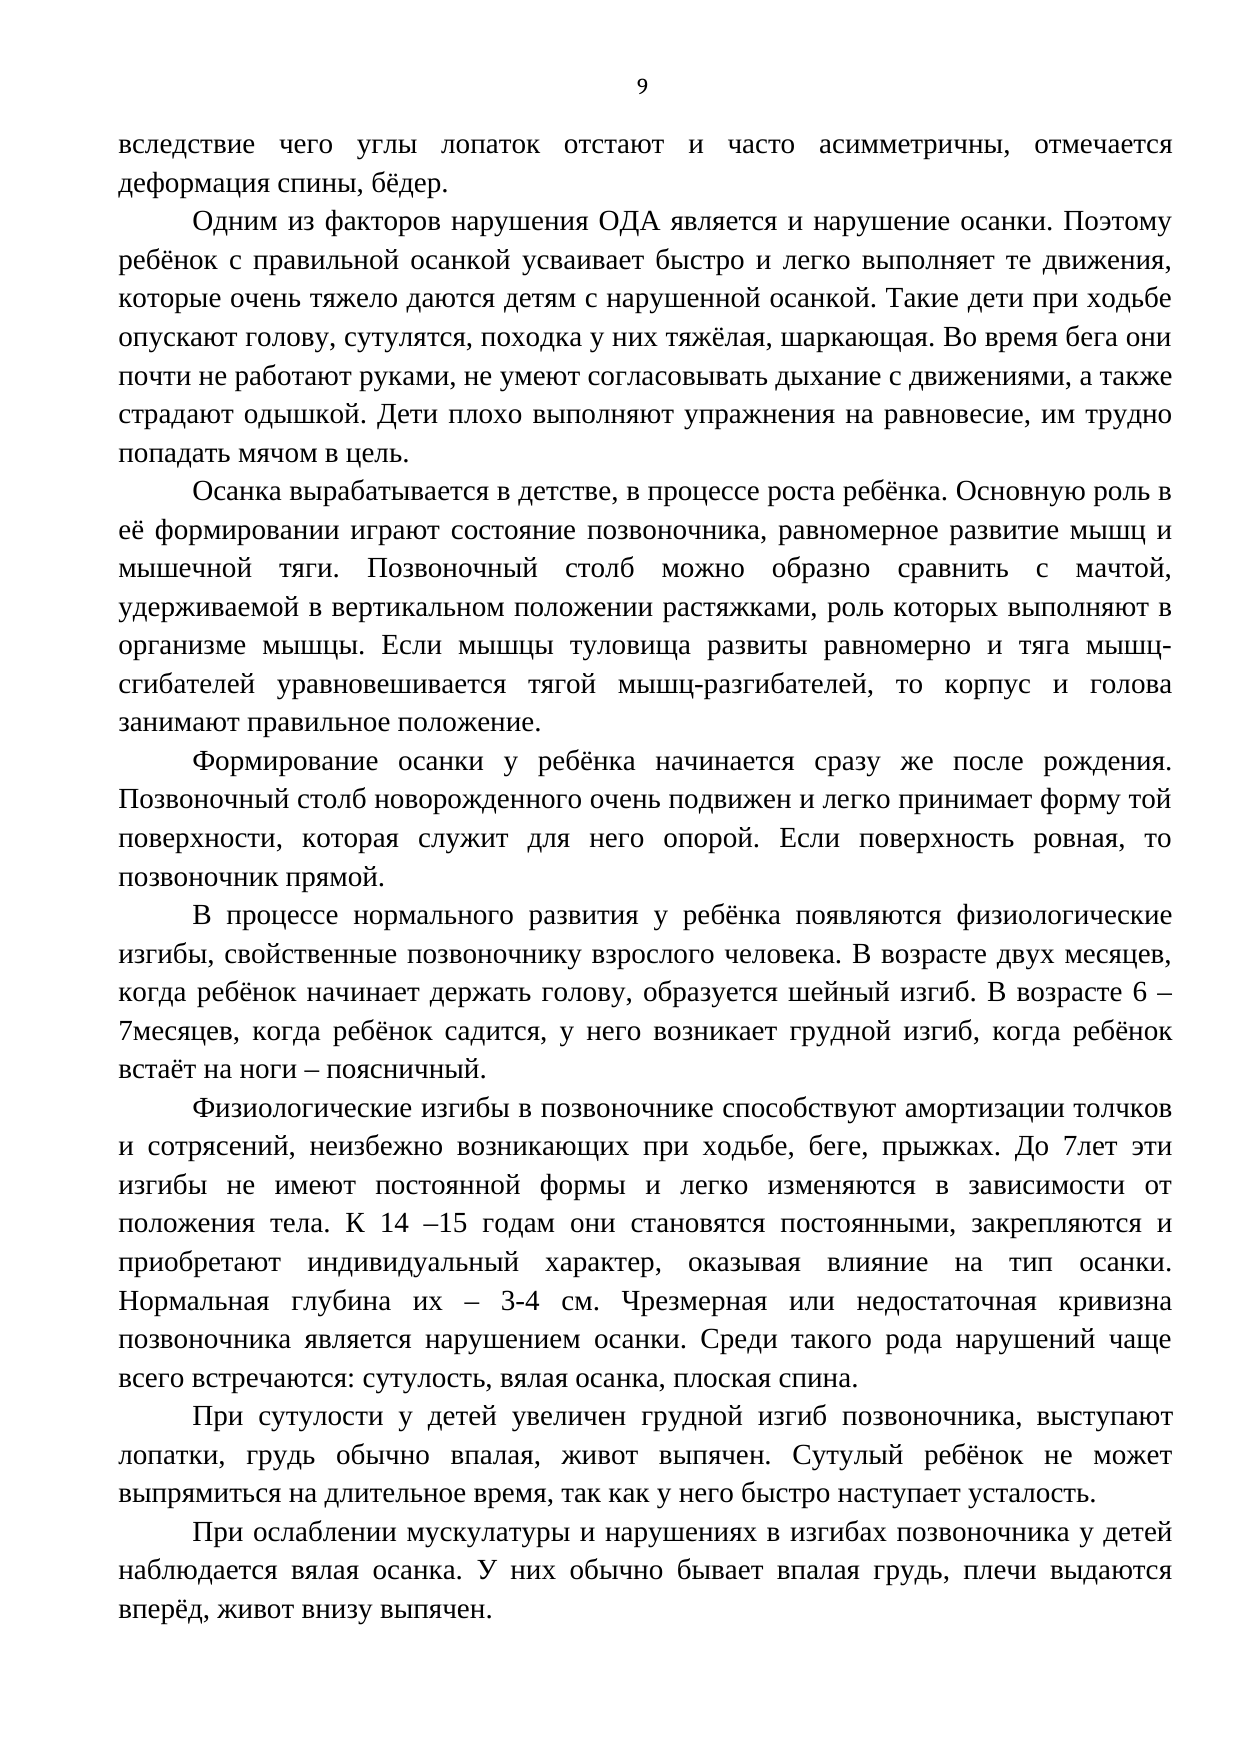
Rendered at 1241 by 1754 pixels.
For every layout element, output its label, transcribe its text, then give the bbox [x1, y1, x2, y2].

text Одним из факторов нарушения ОДА является и нарушение осанки. Поэтому ребёнок с правильной осанкой усваивает быстро и легко выполняет те движения, которые очень тяжело даются детям с нарушенной осанкой. Такие дети при ходьбе опускают голову, сутулятся, походка у них тяжёлая, шаркающая. Во время бега они почти не работают руками, не умеют согласовывать дыхание с движениями, а также страдают одышкой. Дети плохо выполняют упражнения на равновесие, им трудно попадать мячом в цель. [118, 203, 1173, 468]
text Формирование осанки у ребёнка начинается сразу же после рождения. Позвоночный столб новорожденного очень подвижен и легко принимает форму той поверхности, которая служит для него опорой. Если поверхность ровная, то позвоночник прямой. [118, 743, 1173, 892]
text Осанка вырабатывается в детстве, в процессе роста ребёнка. Основную роль в её формировании играют состояние позвоночника, равномерное развитие мышц и мышечной тяги. Позвоночный столб можно образно сравнить с мачтой, удерживаемой в вертикальном положении растяжками, роль которых выполняют в организме мышцы. Если мышцы туловища развиты равномерно и тяга мышц-сгибателей уравновешивается тягой мышц-разгибателей, то корпус и голова занимают правильное положение. [118, 473, 1173, 738]
text В процессе нормального развития у ребёнка появляются физиологические изгибы, свойственные позвоночнику взрослого человека. В возрасте двух месяцев, когда ребёнок начинает держать голову, образуется шейный изгиб. В возрасте 6 – 7месяцев, когда ребёнок садится, у него возникает грудной изгиб, когда ребёнок встаёт на ноги – поясничный. [118, 897, 1173, 1085]
text При ослаблении мускулатуры и нарушениях в изгибах позвоночника у детей наблюдается вялая осанка. У них обычно бывает впалая грудь, плечи выдаются вперёд, живот внизу выпячен. [118, 1514, 1173, 1624]
text Физиологические изгибы в позвоночнике способствуют амортизации толчков и сотрясений, неизбежно возникающих при ходьбе, беге, прыжках. До 7лет эти изгибы не имеют постоянной формы и легко изменяются в зависимости от положения тела. К 14 –15 годам они становятся постоянными, закрепляются и приобретают индивидуальный характер, оказывая влияние на тип осанки. Нормальная глубина их – 3-4 см. Чрезмерная или недостаточная кривизна позвоночника является нарушением осанки. Среди такого рода нарушений чаще всего встречаются: сутулость, вялая осанка, плоская спина. [118, 1090, 1173, 1393]
text При сутулости у детей увеличен грудной изгиб позвоночника, выступают лопатки, грудь обычно впалая, живот выпячен. Сутулый ребёнок не может выпрямиться на длительное время, так как у него быстро наступает усталость. [118, 1398, 1173, 1509]
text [118, 126, 1173, 198]
